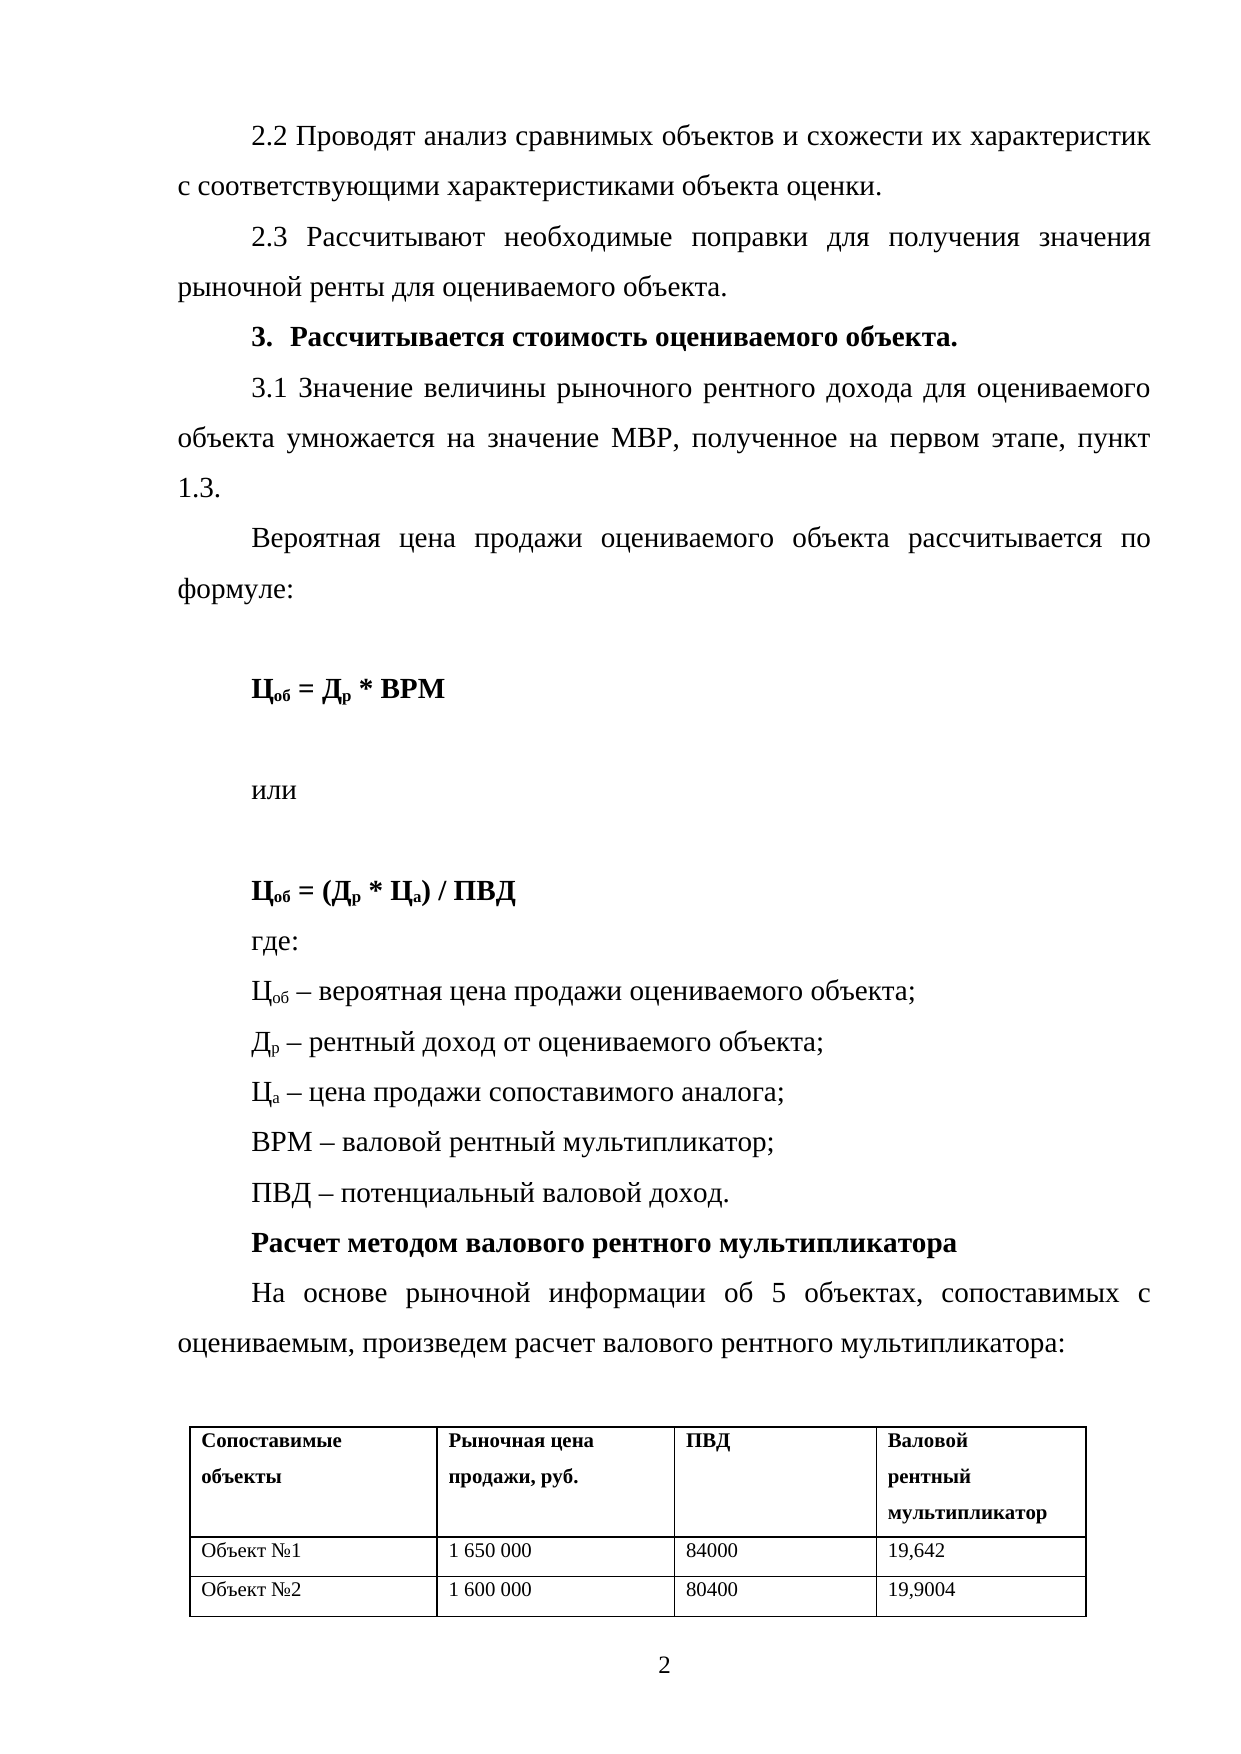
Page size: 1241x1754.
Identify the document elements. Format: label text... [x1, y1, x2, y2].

text Вероятная цена продажи оцениваемого объекта рассчитывается по формуле: [177, 521, 1152, 604]
text 3.1 Значение величины рыночного рентного дохода для оцениваемого объекта умножается на значение МВР, полученное на первом этапе, пункт 1.3. [177, 370, 1152, 504]
table_cell 1 600 000 [438, 1577, 674, 1616]
text или [177, 772, 1152, 806]
text где: [177, 923, 1152, 957]
text ПВД – потенциальный валовой доход. [177, 1175, 1152, 1208]
table_cell 80400 [675, 1577, 876, 1616]
text Цоб = Др * ВРМ [177, 672, 1152, 705]
list Рассчитывается стоимость оцениваемого объекта. [177, 319, 1152, 353]
table_cell 19,642 [877, 1538, 1085, 1576]
text Расчет методом валового рентного мультипликатора [177, 1225, 1152, 1258]
text Др – рентный доход от оцениваемого объекта; [177, 1024, 1152, 1057]
table_cell Объект №2 [191, 1577, 436, 1616]
text Ца – цена продажи сопоставимого аналога; [177, 1074, 1152, 1108]
text Цоб – вероятная цена продажи оцениваемого объекта; [177, 973, 1152, 1007]
table_header ПВД [675, 1428, 876, 1536]
table_header Валовой рентный мультипликатор [877, 1428, 1085, 1536]
text ВРМ – валовой рентный мультипликатор; [177, 1124, 1152, 1158]
table_cell 1 650 000 [438, 1538, 674, 1576]
text Цоб = (Др * Ца) / ПВД [177, 873, 1152, 906]
table_cell 84000 [675, 1538, 876, 1576]
table_cell Объект №1 [191, 1538, 436, 1576]
text 2.3 Рассчитывают необходимые поправки для получения значения рыночной ренты для оцениваемого объекта. [177, 219, 1152, 303]
table_cell 19,9004 [877, 1577, 1085, 1616]
table_header Сопоставимые объекты [191, 1428, 436, 1536]
table_header Рыночная цена продажи, руб. [438, 1428, 674, 1536]
text На основе рыночной информации об 5 объектах, сопоставимых с оцениваемым, произведем расчет валового рентного мультипликатора: [177, 1275, 1152, 1359]
text 2.2 Проводят анализ сравнимых объектов и схожести их характеристик с соответствующими характеристиками объекта оценки. [177, 118, 1152, 202]
